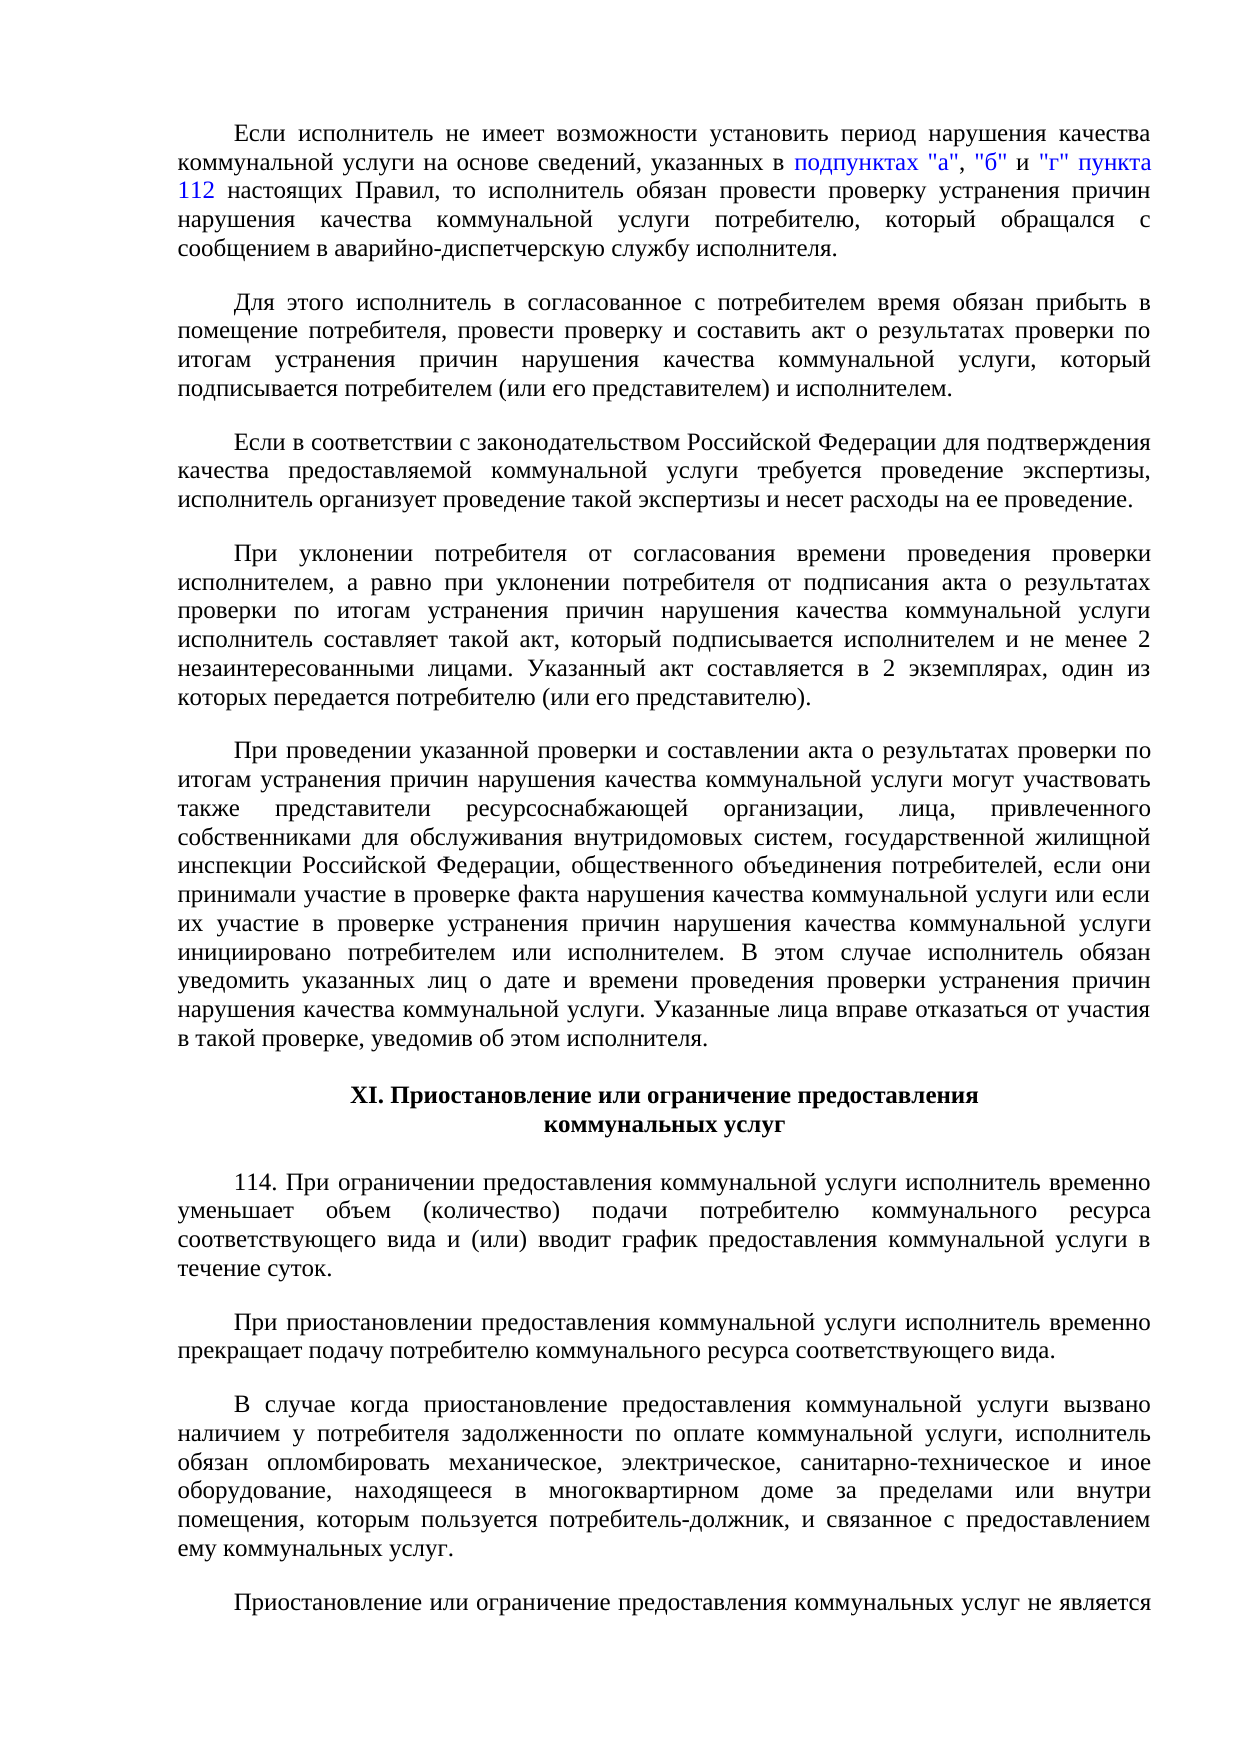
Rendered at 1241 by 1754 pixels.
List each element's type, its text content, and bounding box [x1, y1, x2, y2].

title коммунальных услуг [177, 1109, 1152, 1138]
text В случае когда приостановление предоставления коммунальной услуги вызвано наличием у потребителя задолженности по оплате коммунальной услуги, исполнитель обязан опломбировать механическое, электрическое, санитарно-техническое и иное оборудование, находящееся в многоквартирном доме за пределами или внутри помещения, которым пользуется потребитель-должник, и связанное с предоставлением ему коммунальных услуг. [177, 1389, 1152, 1562]
text При приостановлении предоставления коммунальной услуги исполнитель временно прекращает подачу потребителю коммунального ресурса соответствующего вида. [177, 1307, 1152, 1364]
text Если в соответствии с законодательством Российской Федерации для подтверждения качества предоставляемой коммунальной услуги требуется проведение экспертизы, исполнитель организует проведение такой экспертизы и несет расходы на ее проведение. [177, 427, 1152, 513]
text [177, 1587, 1152, 1616]
text Если исполнитель не имеет возможности установить период нарушения качества коммунальной услуги на основе сведений, указанных в подпунктах "а", "б" и "г" пункта 112 настоящих Правил, то исполнитель обязан провести проверку устранения причин нарушения качества коммунальной услуги потребителю, который обращался с сообщением в аварийно-диспетчерскую службу исполнителя. [177, 118, 1152, 262]
text 114. При ограничении предоставления коммунальной услуги исполнитель временно уменьшает объем (количество) подачи потребителю коммунального ресурса соответствующего вида и (или) вводит график предоставления коммунальной услуги в течение суток. [177, 1167, 1152, 1282]
text Для этого исполнитель в согласованное с потребителем время обязан прибыть в помещение потребителя, провести проверку и составить акт о результатах проверки по итогам устранения причин нарушения качества коммунальной услуги, который подписывается потребителем (или его представителем) и исполнителем. [177, 287, 1152, 402]
text При уклонении потребителя от согласования времени проведения проверки исполнителем, а равно при уклонении потребителя от подписания акта о результатах проверки по итогам устранения причин нарушения качества коммунальной услуги исполнитель составляет такой акт, который подписывается исполнителем и не менее 2 незаинтересованными лицами. Указанный акт составляется в 2 экземплярах, один из которых передается потребителю (или его представителю). [177, 538, 1152, 711]
title XI. Приостановление или ограничение предоставления [177, 1081, 1152, 1109]
text При проведении указанной проверки и составлении акта о результатах проверки по итогам устранения причин нарушения качества коммунальной услуги могут участвовать также представители ресурсоснабжающей организации, лица, привлеченного собственниками для обслуживания внутридомовых систем, государственной жилищной инспекции Российской Федерации, общественного объединения потребителей, если они принимали участие в проверке факта нарушения качества коммунальной услуги или если их участие в проверке устранения причин нарушения качества коммунальной услуги инициировано потребителем или исполнителем. В этом случае исполнитель обязан уведомить указанных лиц о дате и времени проведения проверки устранения причин нарушения качества коммунальной услуги. Указанные лица вправе отказаться от участия в такой проверке, уведомив об этом исполнителя. [177, 736, 1152, 1052]
